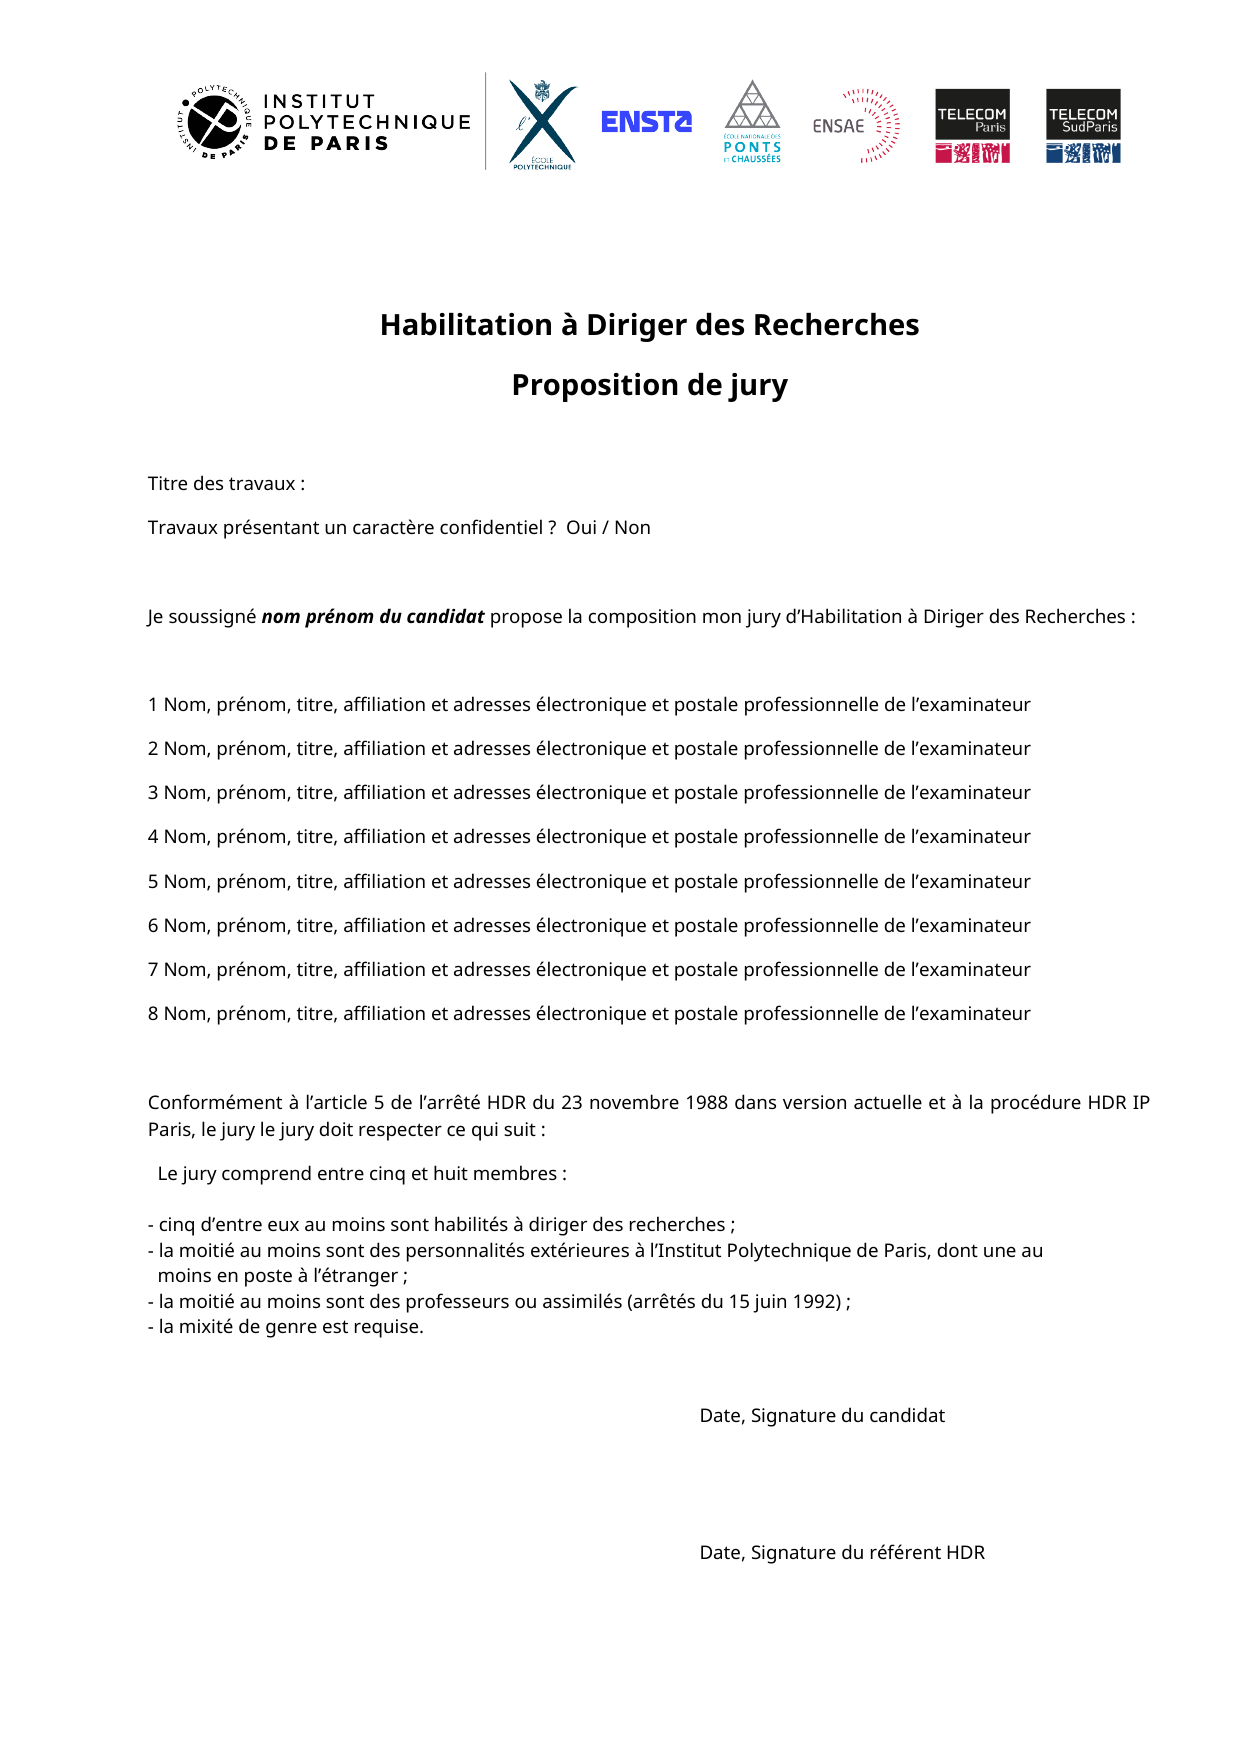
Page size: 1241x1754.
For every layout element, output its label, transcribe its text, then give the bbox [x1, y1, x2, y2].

text 4 Nom, prénom, titre, affiliation et adresses électronique et postale professionnelle de l’examinateur [148, 824, 1152, 849]
text Conformément à l’article 5 de l’arrêté HDR du 23 novembre 1988 dans version actuelle et à la procédure HDR IP Paris, le jury le jury doit respecter ce qui suit : [148, 1089, 1152, 1142]
text Le jury comprend entre cinq et huit membres : [148, 1161, 1152, 1186]
text - cinq d’entre eux au moins sont habilités à diriger des recherches ; [148, 1212, 1152, 1237]
text 1 Nom, prénom, titre, affiliation et adresses électronique et postale professionnelle de l’examinateur [148, 691, 1152, 717]
text 3 Nom, prénom, titre, affiliation et adresses électronique et postale professionnelle de l’examinateur [148, 780, 1152, 805]
text Date, Signature du candidat [626, 1402, 1152, 1428]
text - la moitié au moins sont des personnalités extérieures à l’Institut Polytechnique de Paris, dont une au [148, 1237, 1152, 1263]
text 5 Nom, prénom, titre, affiliation et adresses électronique et postale professionnelle de l’examinateur [148, 868, 1152, 893]
text Habilitation à Diriger des Recherches [148, 304, 1152, 344]
text 6 Nom, prénom, titre, affiliation et adresses électronique et postale professionnelle de l’examinateur [148, 912, 1152, 938]
text Travaux présentant un caractère confidentiel ? Oui / Non [148, 515, 1152, 540]
text - la moitié au moins sont des professeurs ou assimilés (arrêtés du 15 juin 1992) ; [148, 1288, 1152, 1314]
text 8 Nom, prénom, titre, affiliation et adresses électronique et postale professionnelle de l’examinateur [148, 1001, 1152, 1026]
text Titre des travaux : [148, 471, 1152, 496]
text moins en poste à l’étranger ; [148, 1263, 1152, 1288]
text Je soussigné nom prénom du candidat propose la composition mon jury d’Habilitation à Diriger des Recherches : [148, 603, 1152, 628]
picture [177, 72, 1123, 170]
text 2 Nom, prénom, titre, affiliation et adresses électronique et postale professionnelle de l’examinateur [148, 736, 1152, 761]
text Date, Signature du référent HDR [699, 1539, 1152, 1564]
text - la mixité de genre est requise. [148, 1314, 1152, 1339]
text Proposition de jury [148, 364, 1152, 403]
text 7 Nom, prénom, titre, affiliation et adresses électronique et postale professionnelle de l’examinateur [148, 956, 1152, 982]
